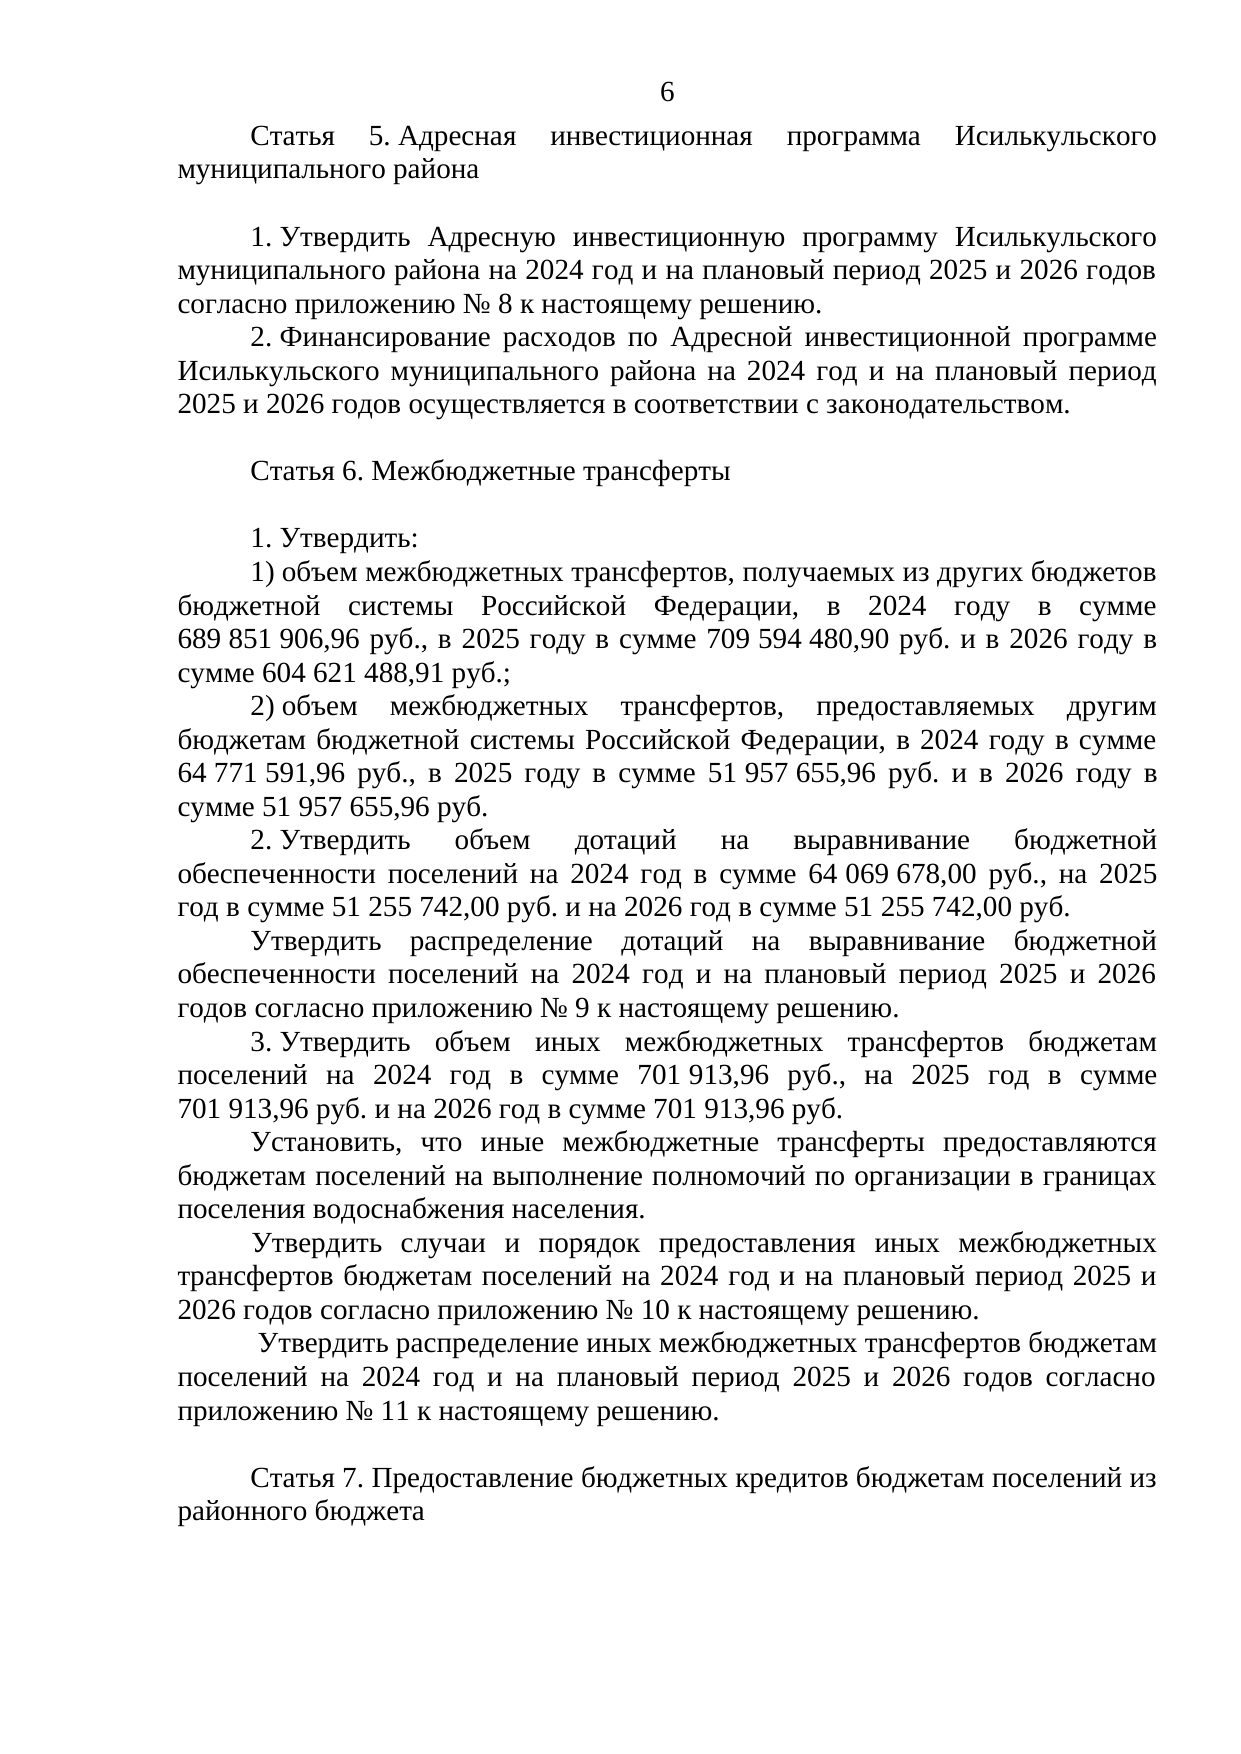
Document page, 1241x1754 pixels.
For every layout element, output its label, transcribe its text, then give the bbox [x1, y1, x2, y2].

text Установить, что иные межбюджетные трансферты предоставляются бюджетам поселений на выполнение полномочий по организации в границах поселения водоснабжения населения. [177, 1124, 1157, 1225]
text Утвердить случаи и порядок предоставления иных межбюджетных трансфертов бюджетам поселений на 2024 год и на плановый период 2025 и 2026 годов согласно приложению № 10 к настоящему решению. [177, 1225, 1157, 1326]
text 2. Утвердить объем дотаций на выравнивание бюджетной обеспеченности поселений на 2024 год в сумме 64 069 678,00 руб., на 2025 год в сумме 51 255 742,00 руб. и на 2026 год в сумме 51 255 742,00 руб. [177, 822, 1157, 923]
text Утвердить распределение дотаций на выравнивание бюджетной обеспеченности поселений на 2024 год и на плановый период 2025 и 2026 годов согласно приложению № 9 к настоящему решению. [177, 923, 1157, 1024]
text 2) объем межбюджетных трансфертов, предоставляемых другим бюджетам бюджетной системы Российской Федерации, в 2024 году в сумме 64 771 591,96 руб., в 2025 году в сумме 51 957 655,96 руб. и в 2026 году в сумме 51 957 655,96 руб. [177, 688, 1157, 822]
text Утвердить распределение иных межбюджетных трансфертов бюджетам поселений на 2024 год и на плановый период 2025 и 2026 годов согласно приложению № 11 к настоящему решению. [177, 1326, 1157, 1426]
text 1. Утвердить: [177, 521, 1157, 554]
text 3. Утвердить объем иных межбюджетных трансфертов бюджетам поселений на 2024 год в сумме 701 913,96 руб., на 2025 год в сумме 701 913,96 руб. и на 2026 год в сумме 701 913,96 руб. [177, 1024, 1157, 1124]
text 1) объем межбюджетных трансфертов, получаемых из других бюджетов бюджетной системы Российской Федерации, в 2024 году в сумме 689 851 906,96 руб., в 2025 году в сумме 709 594 480,90 руб. и в 2026 году в сумме 604 621 488,91 руб.; [177, 554, 1157, 688]
text Статья 6. Межбюджетные трансферты [177, 453, 1157, 487]
text Статья 5. Адресная инвестиционная программа Исилькульского муниципального района [177, 118, 1157, 185]
text 1. Утвердить Адресную инвестиционную программу Исилькульского муниципального района на 2024 год и на плановый период 2025 и 2026 годов согласно приложению № 8 к настоящему решению. [177, 219, 1157, 319]
text 2. Финансирование расходов по Адресной инвестиционной программе Исилькульского муниципального района на 2024 год и на плановый период 2025 и 2026 годов осуществляется в соответствии с законодательством. [177, 319, 1157, 420]
text Статья 7. Предоставление бюджетных кредитов бюджетам поселений из районного бюджета [177, 1460, 1157, 1527]
